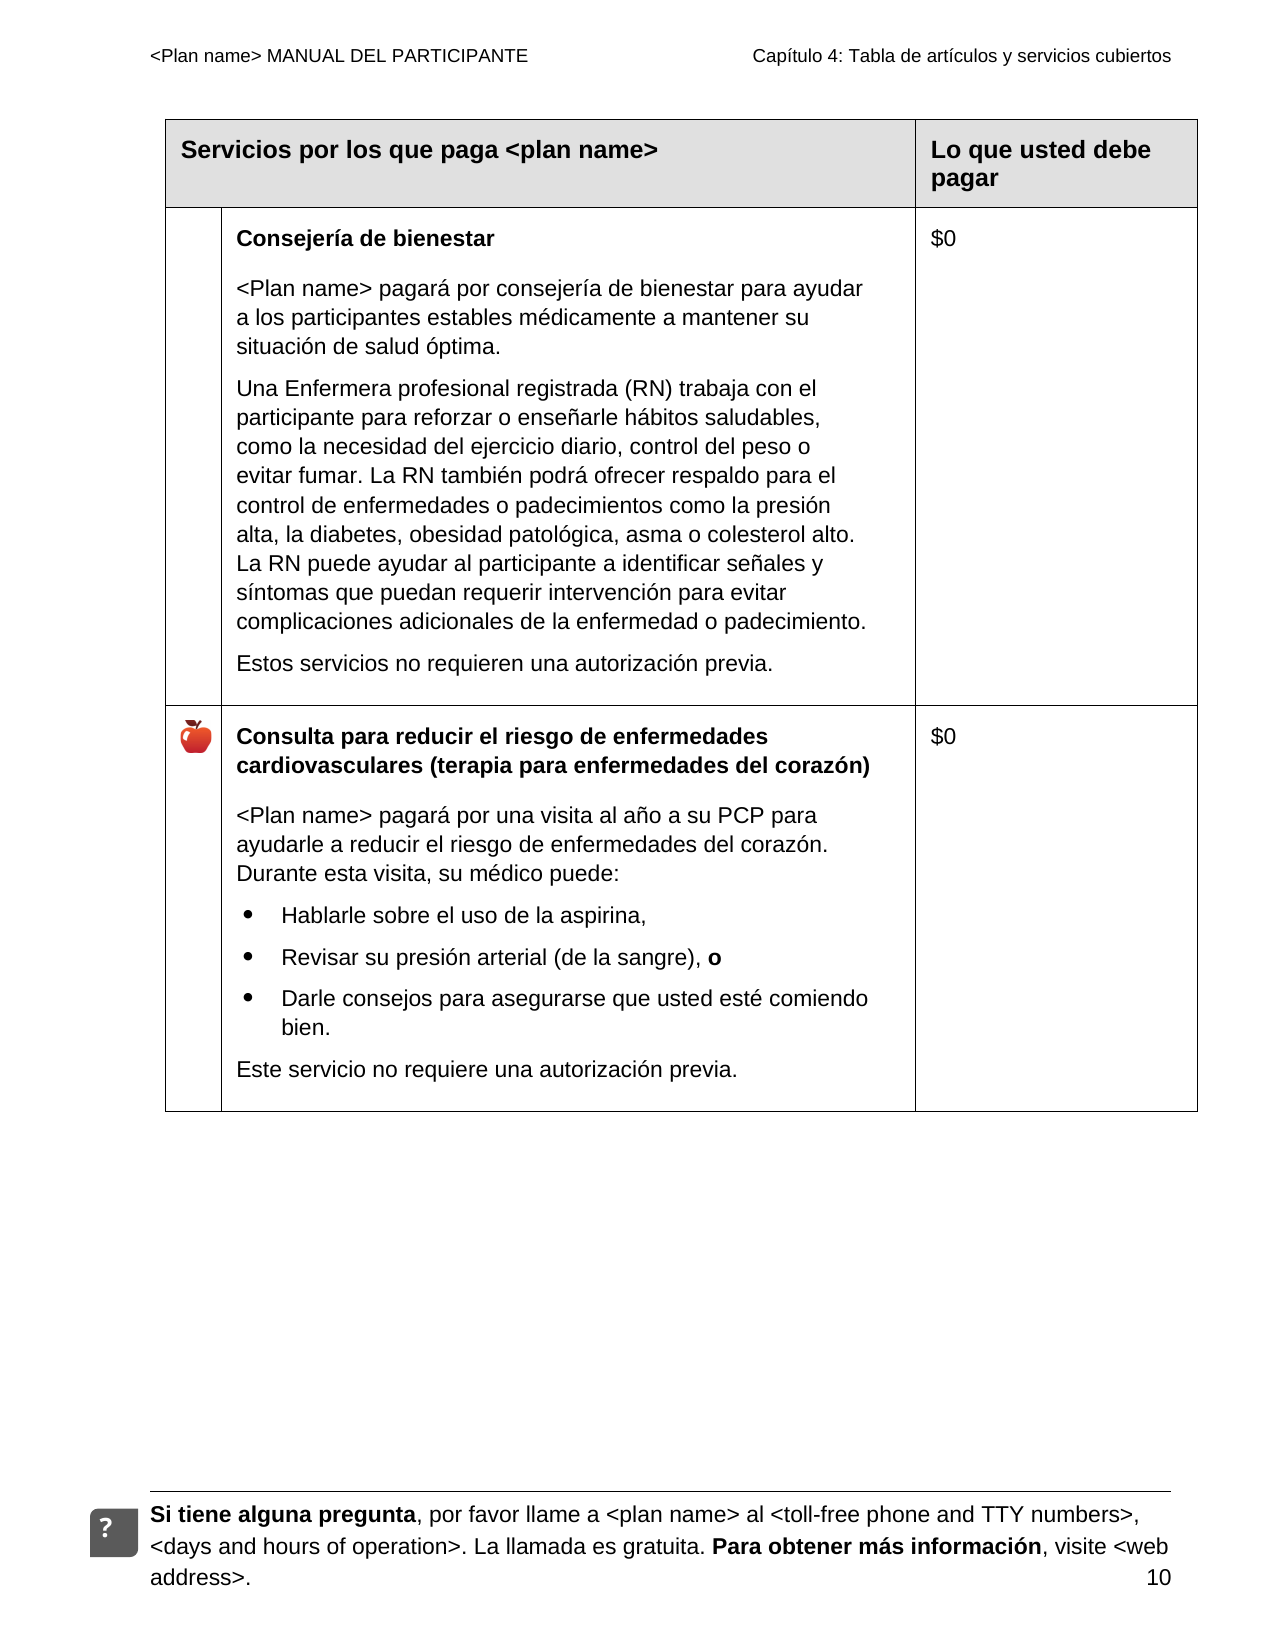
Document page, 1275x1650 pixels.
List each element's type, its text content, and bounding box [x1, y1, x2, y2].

picture [180, 720, 212, 753]
table_cell $0 [916, 208, 1197, 705]
table_cell Consejería de bienestar <Plan name> pagará por consejería de bienestar para ayudar a los participantes estables médicamente a mantener su situación de salud óptima. Una Enfermera profesional registrada (RN) trabaja con el participante para reforzar o enseñarle hábitos saludables, como la necesidad del ejercicio diario, control del peso o evitar fumar. La RN también podrá ofrecer respaldo para el control de enfermedades o padecimientos como la presión alta, la diabetes, obesidad patológica, asma o colesterol alto. La RN puede ayudar al participante a identificar señales y síntomas que puedan requerir intervención para evitar complicaciones adicionales de la enfermedad o padecimiento. Estos servicios no requieren una autorización previa. [222, 208, 915, 705]
table_cell $0 [916, 706, 1197, 1111]
table_cell Consulta para reducir el riesgo de enfermedades cardiovasculares (terapia para enfermedades del corazón) <Plan name> pagará por una visita al año a su PCP para ayudarle a reducir el riesgo de enfermedades del corazón. Durante esta visita, su médico puede: Hablarle sobre el uso de la aspirina, Revisar su presión arterial (de la sangre), o Darle consejos para asegurarse que usted esté comiendo bien. Este servicio no requiere una autorización previa. [222, 706, 915, 1111]
table_cell [166, 208, 221, 705]
table_header Lo que usted debe pagar [916, 120, 1197, 207]
table_cell [166, 706, 221, 1111]
table_header Servicios por los que paga <plan name> [166, 120, 915, 207]
